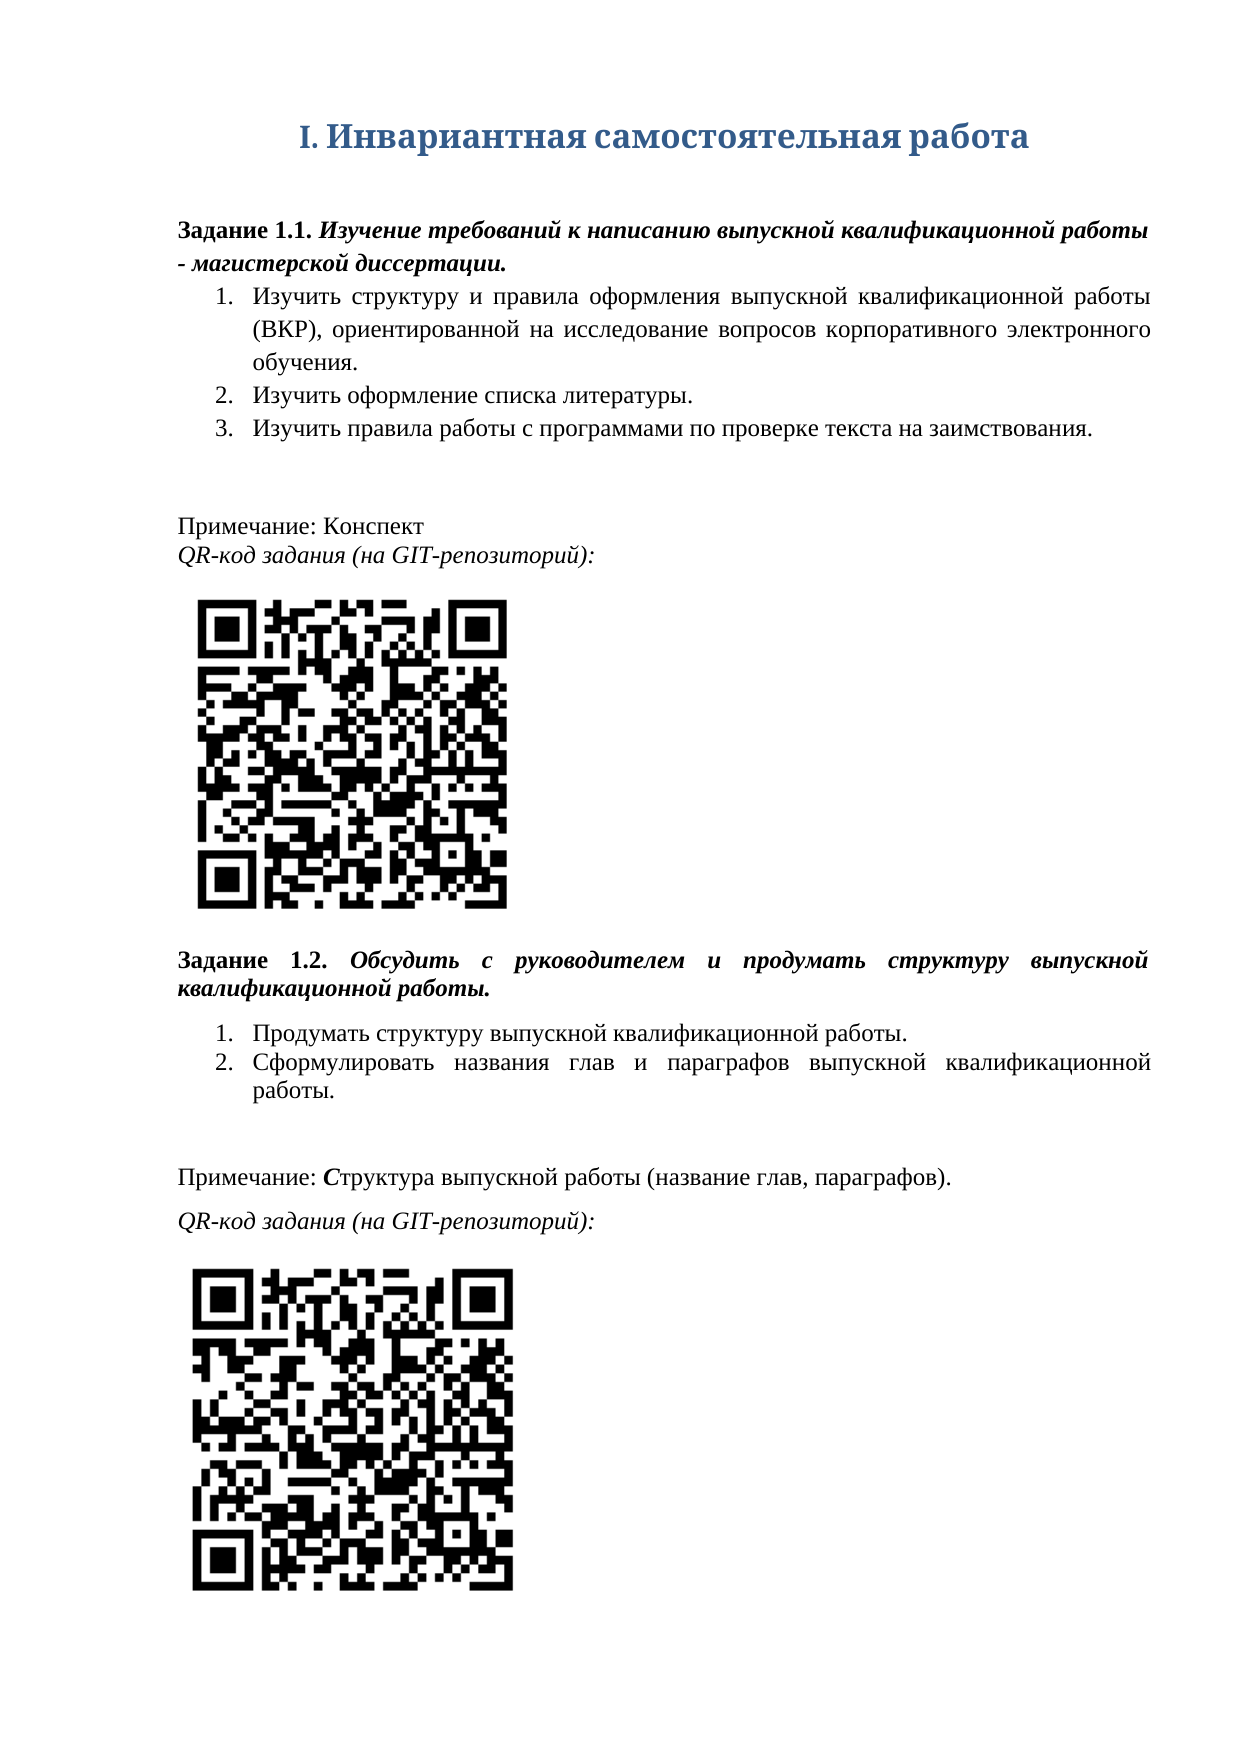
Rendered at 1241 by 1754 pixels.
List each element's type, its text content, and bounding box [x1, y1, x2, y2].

text QR-код задания (на GIT-репозиторий): [88, 1206, 1152, 1235]
text Задание 1.1. Изучение требований к написанию выпускной квалификационной работы - магистерской диссертации. [177, 215, 1152, 277]
list Изучить оформление списка литературы. [215, 380, 1152, 409]
subtitle I. Инвариантная самостоятельная работа [177, 118, 1152, 156]
text Примечание: Конспект [177, 511, 1152, 540]
text QR-код задания (на GIT-репозиторий): [88, 540, 1152, 569]
list Изучить правила работы с программами по проверке текста на заимствования. [215, 413, 1152, 442]
list Продумать структуру выпускной квалификационной работы. [215, 1018, 1152, 1047]
list Сформулировать названия глав и параграфов выпускной квалификационной работы. [215, 1047, 1152, 1104]
picture [177, 1259, 529, 1601]
text Примечание: Структура выпускной работы (название глав, параграфов). [177, 1162, 1152, 1190]
list Изучить структуру и правила оформления выпускной квалификационной работы (ВКР), ориентированной на исследование вопросов корпоративного электронного обучения. [215, 281, 1152, 376]
text Задание 1.2. Обсудить с руководителем и продумать структуру выпускной квалификационной работы. [177, 945, 1152, 1002]
picture [177, 594, 528, 916]
